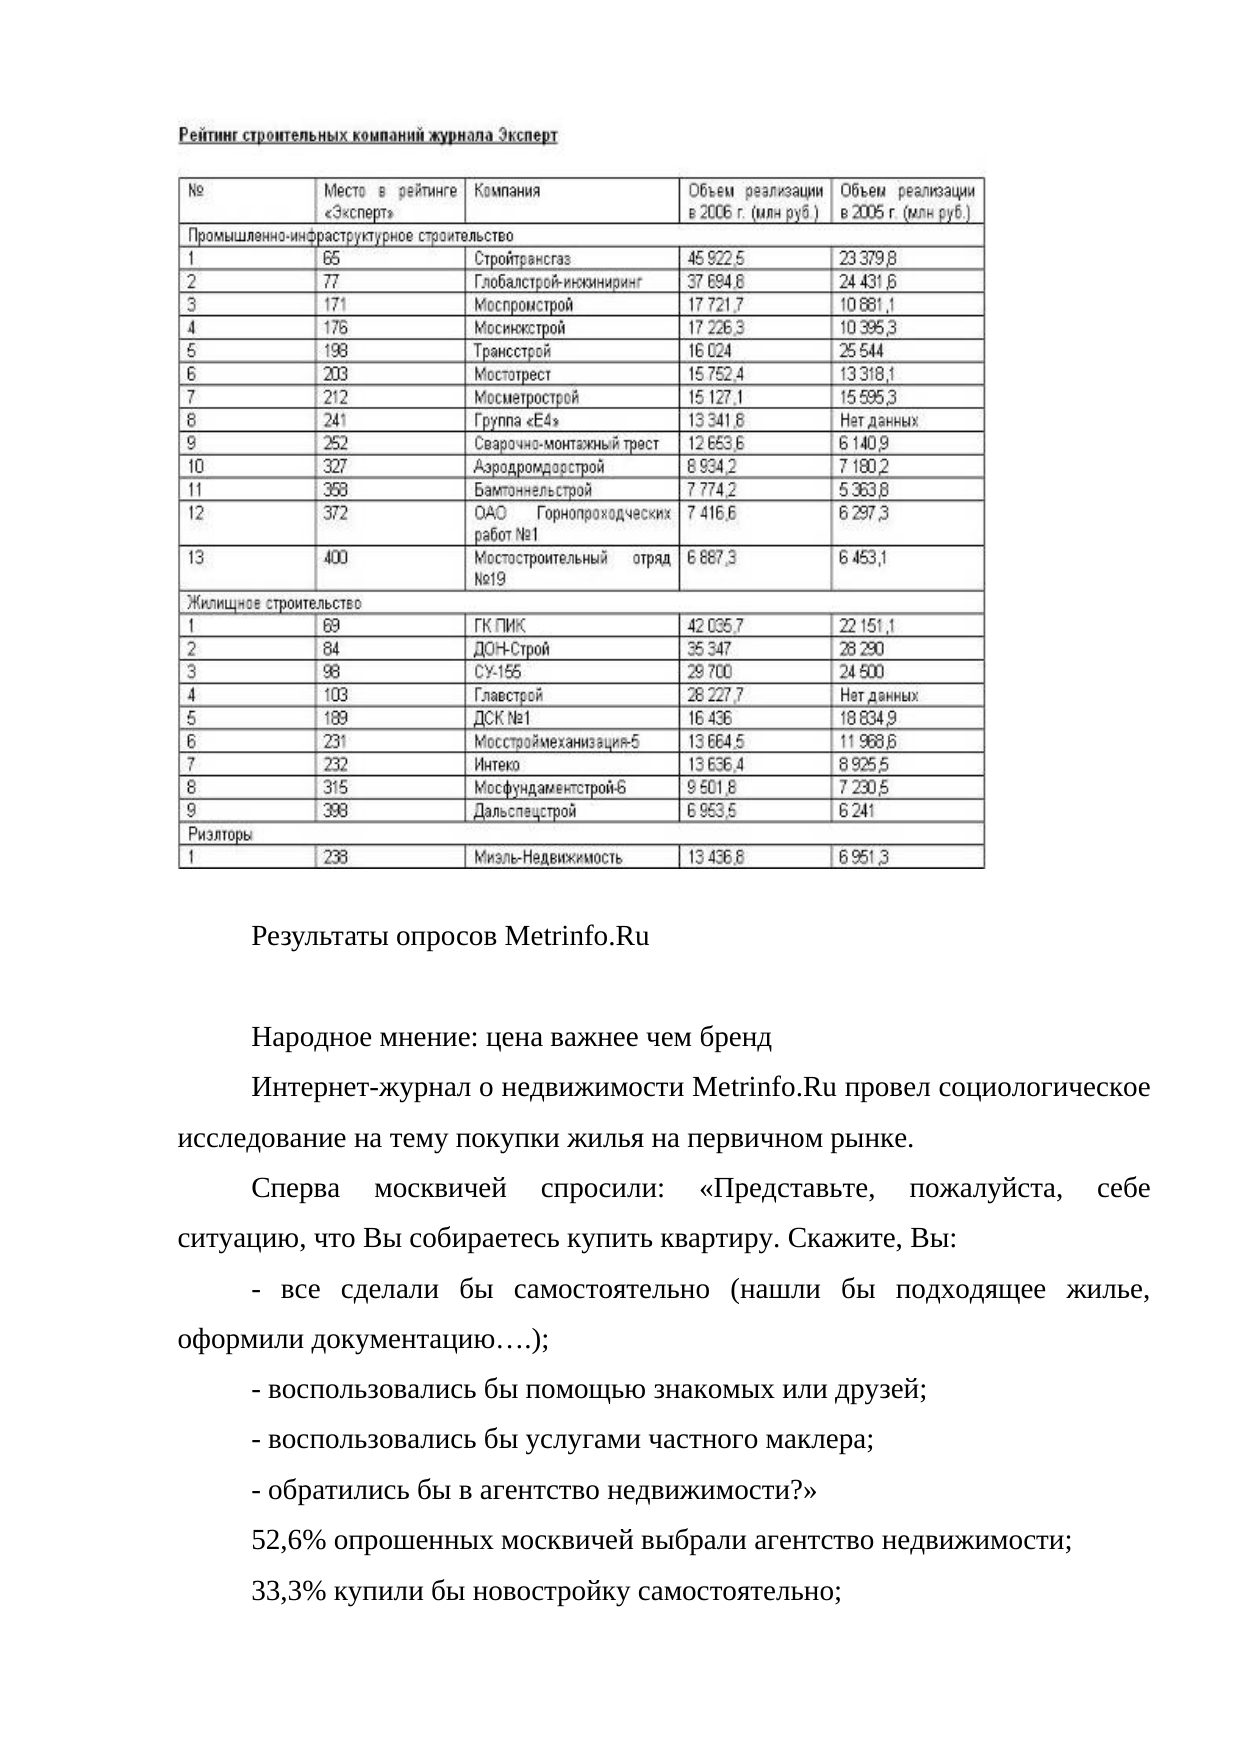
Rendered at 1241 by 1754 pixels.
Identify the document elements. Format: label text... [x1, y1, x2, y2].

text Народное мнение: цена важнее чем бренд [177, 1019, 1152, 1053]
text Сперва москвичей спросили: «Представьте, пожалуйста, себе ситуацию, что Вы собираетесь купить квартиру. Скажите, Вы: [177, 1170, 1152, 1254]
text - все сделали бы самостоятельно (нашли бы подходящее жилье, оформили документацию….); [177, 1271, 1152, 1354]
text Интернет-журнал о недвижимости Metrinfo.Ru провел социологическое исследование на тему покупки жилья на первичном рынке. [177, 1069, 1152, 1153]
text - воспользовались бы услугами частного маклера; [177, 1422, 1152, 1455]
text - обратились бы в агентство недвижимости?» [177, 1472, 1152, 1506]
text 52,6% опрошенных москвичей выбрали агентство недвижимости; [177, 1522, 1152, 1556]
text - воспользовались бы помощью знакомых или друзей; [177, 1371, 1152, 1405]
picture [177, 118, 987, 869]
subtitle Результаты опросов Metrinfo.Ru [177, 918, 1152, 952]
text 33,3% купили бы новостройку самостоятельно; [177, 1573, 1152, 1606]
